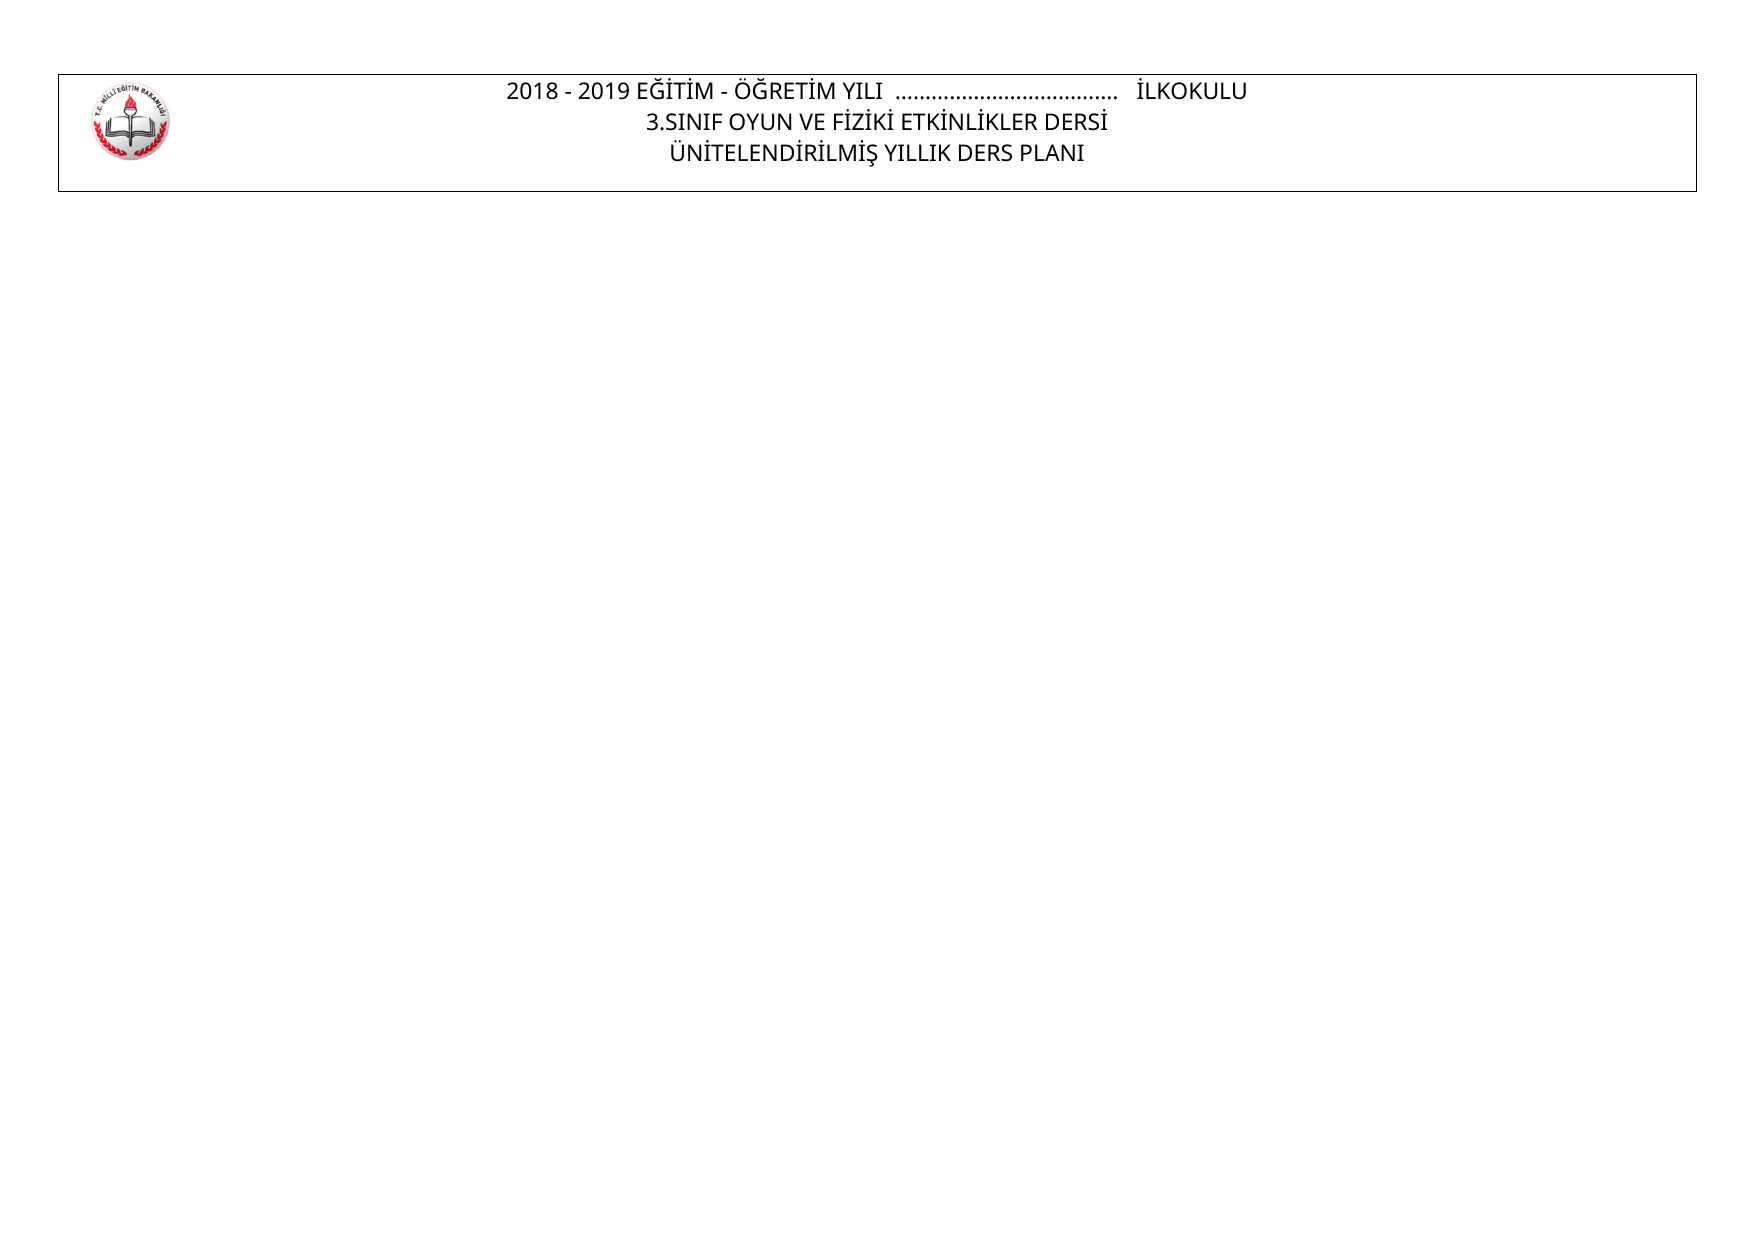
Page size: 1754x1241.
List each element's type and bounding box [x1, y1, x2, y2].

picture [85, 77, 175, 167]
